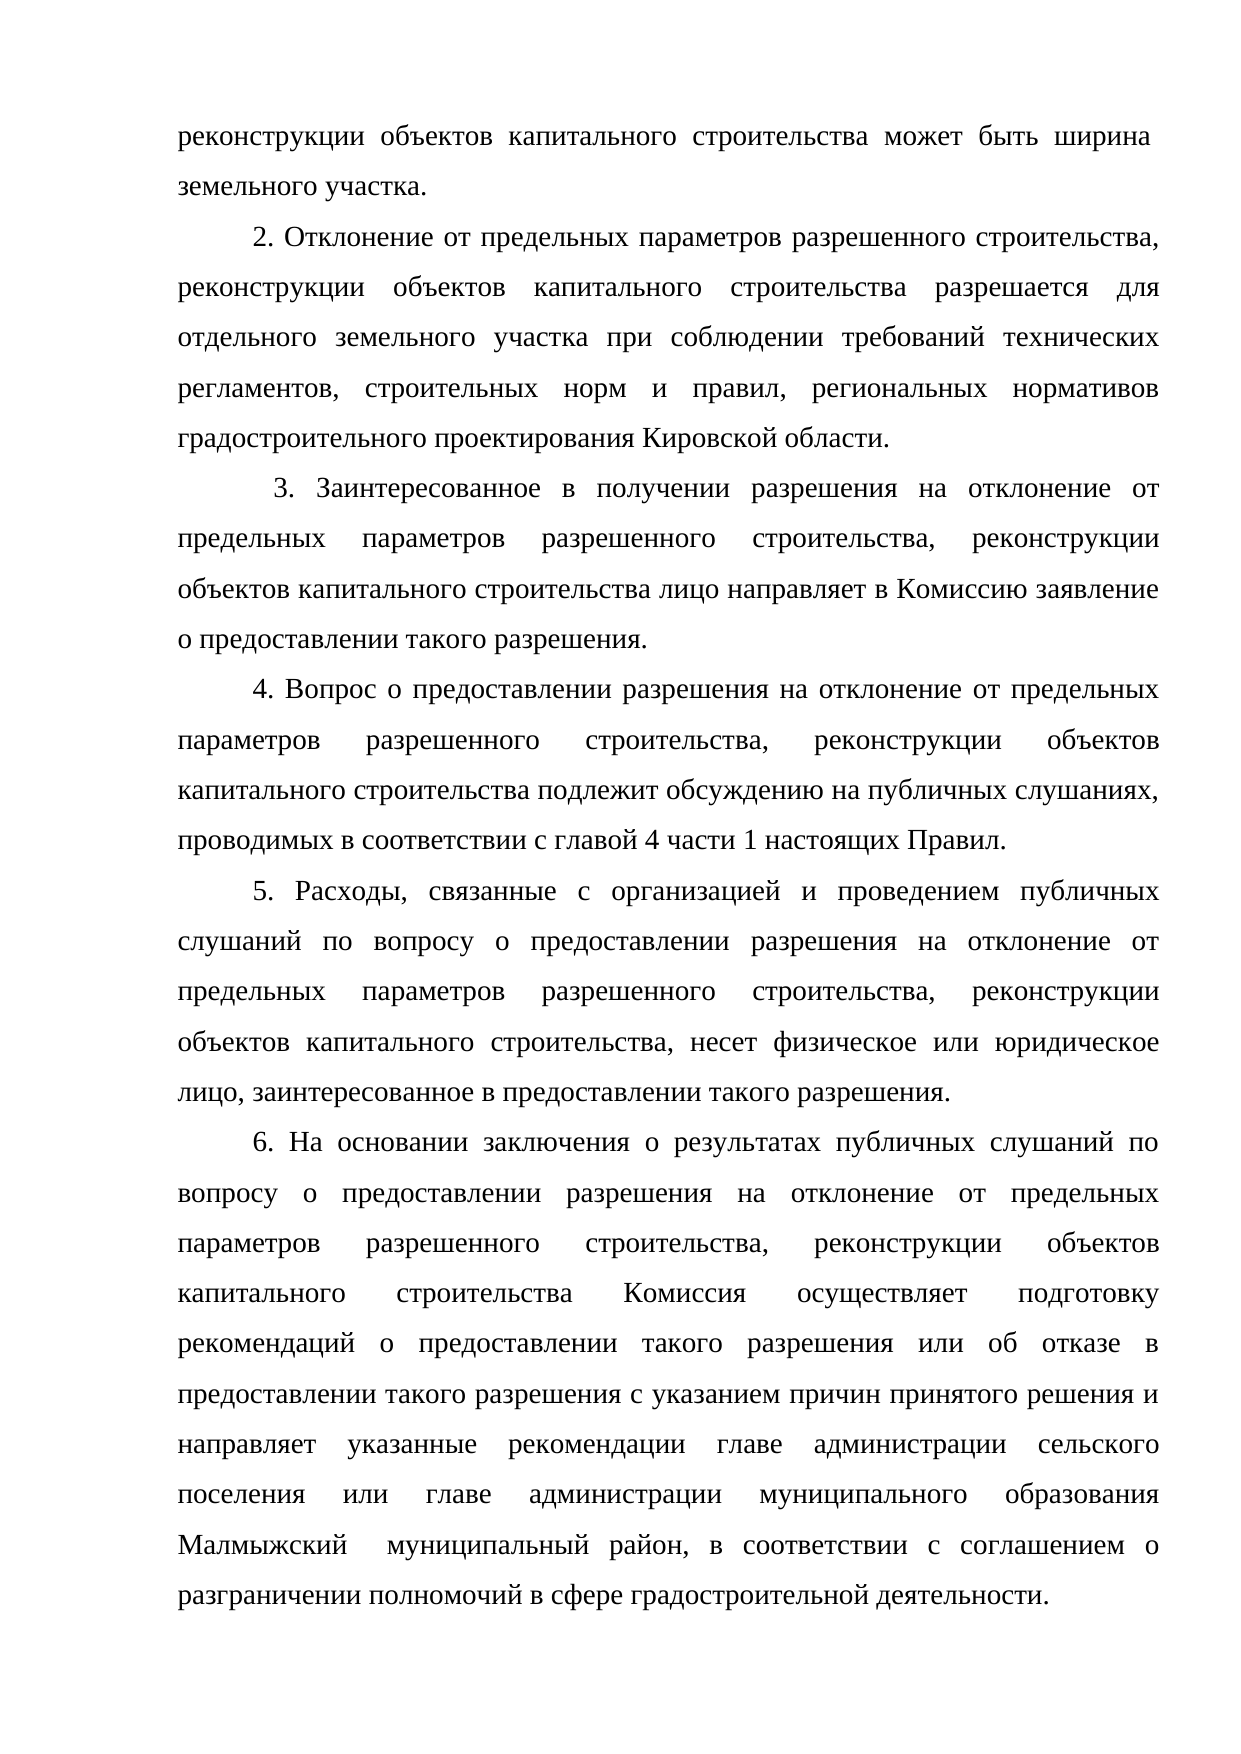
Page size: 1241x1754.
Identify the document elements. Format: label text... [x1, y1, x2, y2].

text 3. Заинтересованное в получении разрешения на отклонение от предельных параметров разрешенного строительства, реконструкции объектов капитального строительства лицо направляет в Комиссию заявление о предоставлении такого разрешения. [177, 470, 1160, 655]
text 2. Отклонение от предельных параметров разрешенного строительства, реконструкции объектов капитального строительства разрешается для отдельного земельного участка при соблюдении требований технических регламентов, строительных норм и правил, региональных нормативов градостроительного проектирования Кировской области. [177, 219, 1160, 453]
text 4. Вопрос о предоставлении разрешения на отклонение от предельных параметров разрешенного строительства, реконструкции объектов капитального строительства подлежит обсуждению на публичных слушаниях, проводимых в соответствии с главой 4 части 1 настоящих Правил. [177, 672, 1160, 856]
text 5. Расходы, связанные с организацией и проведением публичных слушаний по вопросу о предоставлении разрешения на отклонение от предельных параметров разрешенного строительства, реконструкции объектов капитального строительства, несет физическое или юридическое лицо, заинтересованное в предоставлении такого разрешения. [177, 873, 1160, 1108]
text 6. На основании заключения о результатах публичных слушаний по вопросу о предоставлении разрешения на отклонение от предельных параметров разрешенного строительства, реконструкции объектов капитального строительства Комиссия осуществляет подготовку рекомендаций о предоставлении такого разрешения или об отказе в предоставлении такого разрешения с указанием причин принятого решения и направляет указанные рекомендации главе администрации сельского поселения или главе администрации муниципального образования Малмыжский муниципальный район, в соответствии с соглашением о разграничении полномочий в сфере градостроительной деятельности. [177, 1124, 1160, 1611]
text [177, 118, 1152, 202]
